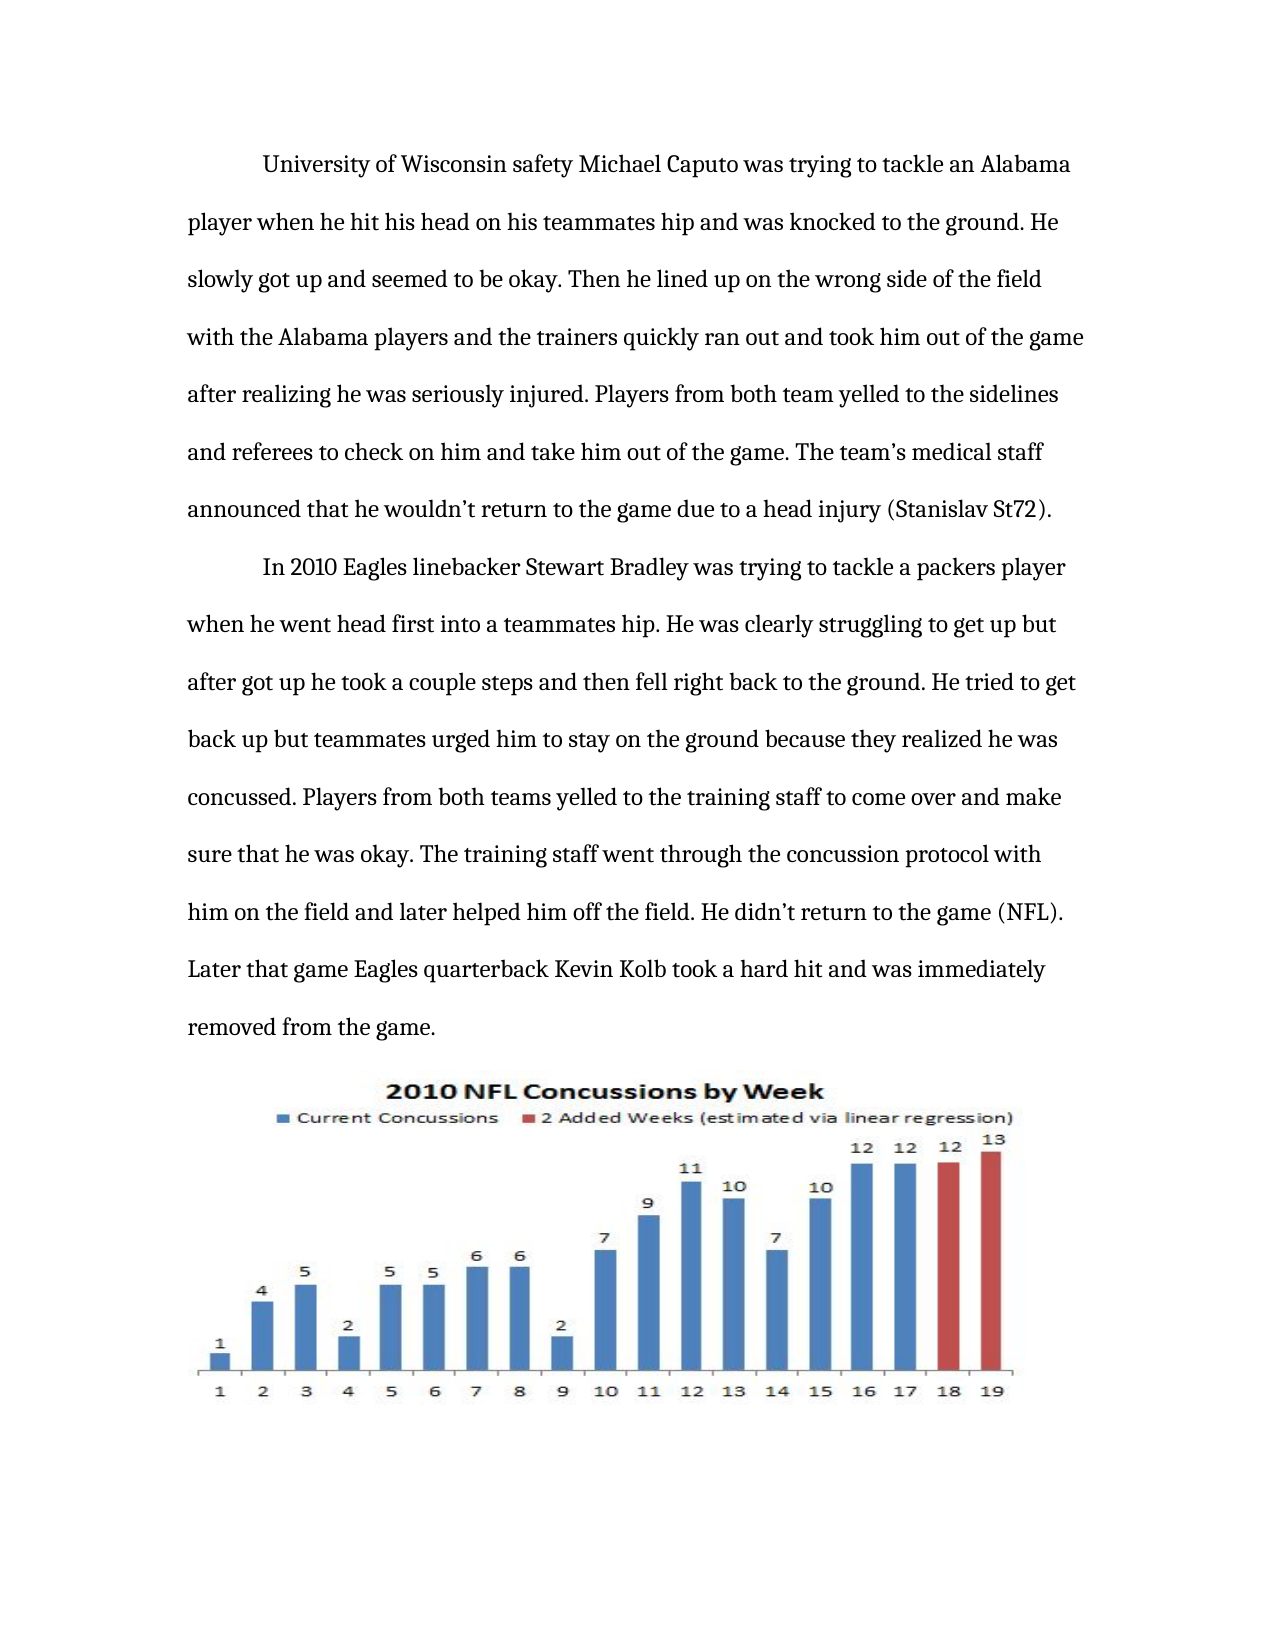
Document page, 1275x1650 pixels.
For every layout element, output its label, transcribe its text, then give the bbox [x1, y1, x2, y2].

text University of Wisconsin safety Michael Caputo was trying to tackle an Alabama player when he hit his head on his teammates hip and was knocked to the ground. He slowly got up and seemed to be okay. Then he lined up on the wrong side of the field with the Alabama players and the trainers quickly ran out and took him out of the game after realizing he was seriously injured. Players from both team yelled to the sidelines and referees to check on him and take him out of the game. The team’s medical staff announced that he wouldn’t return to the game due to a head injury (Stanislav St72). [187, 150, 1087, 524]
picture [187, 1070, 1032, 1406]
